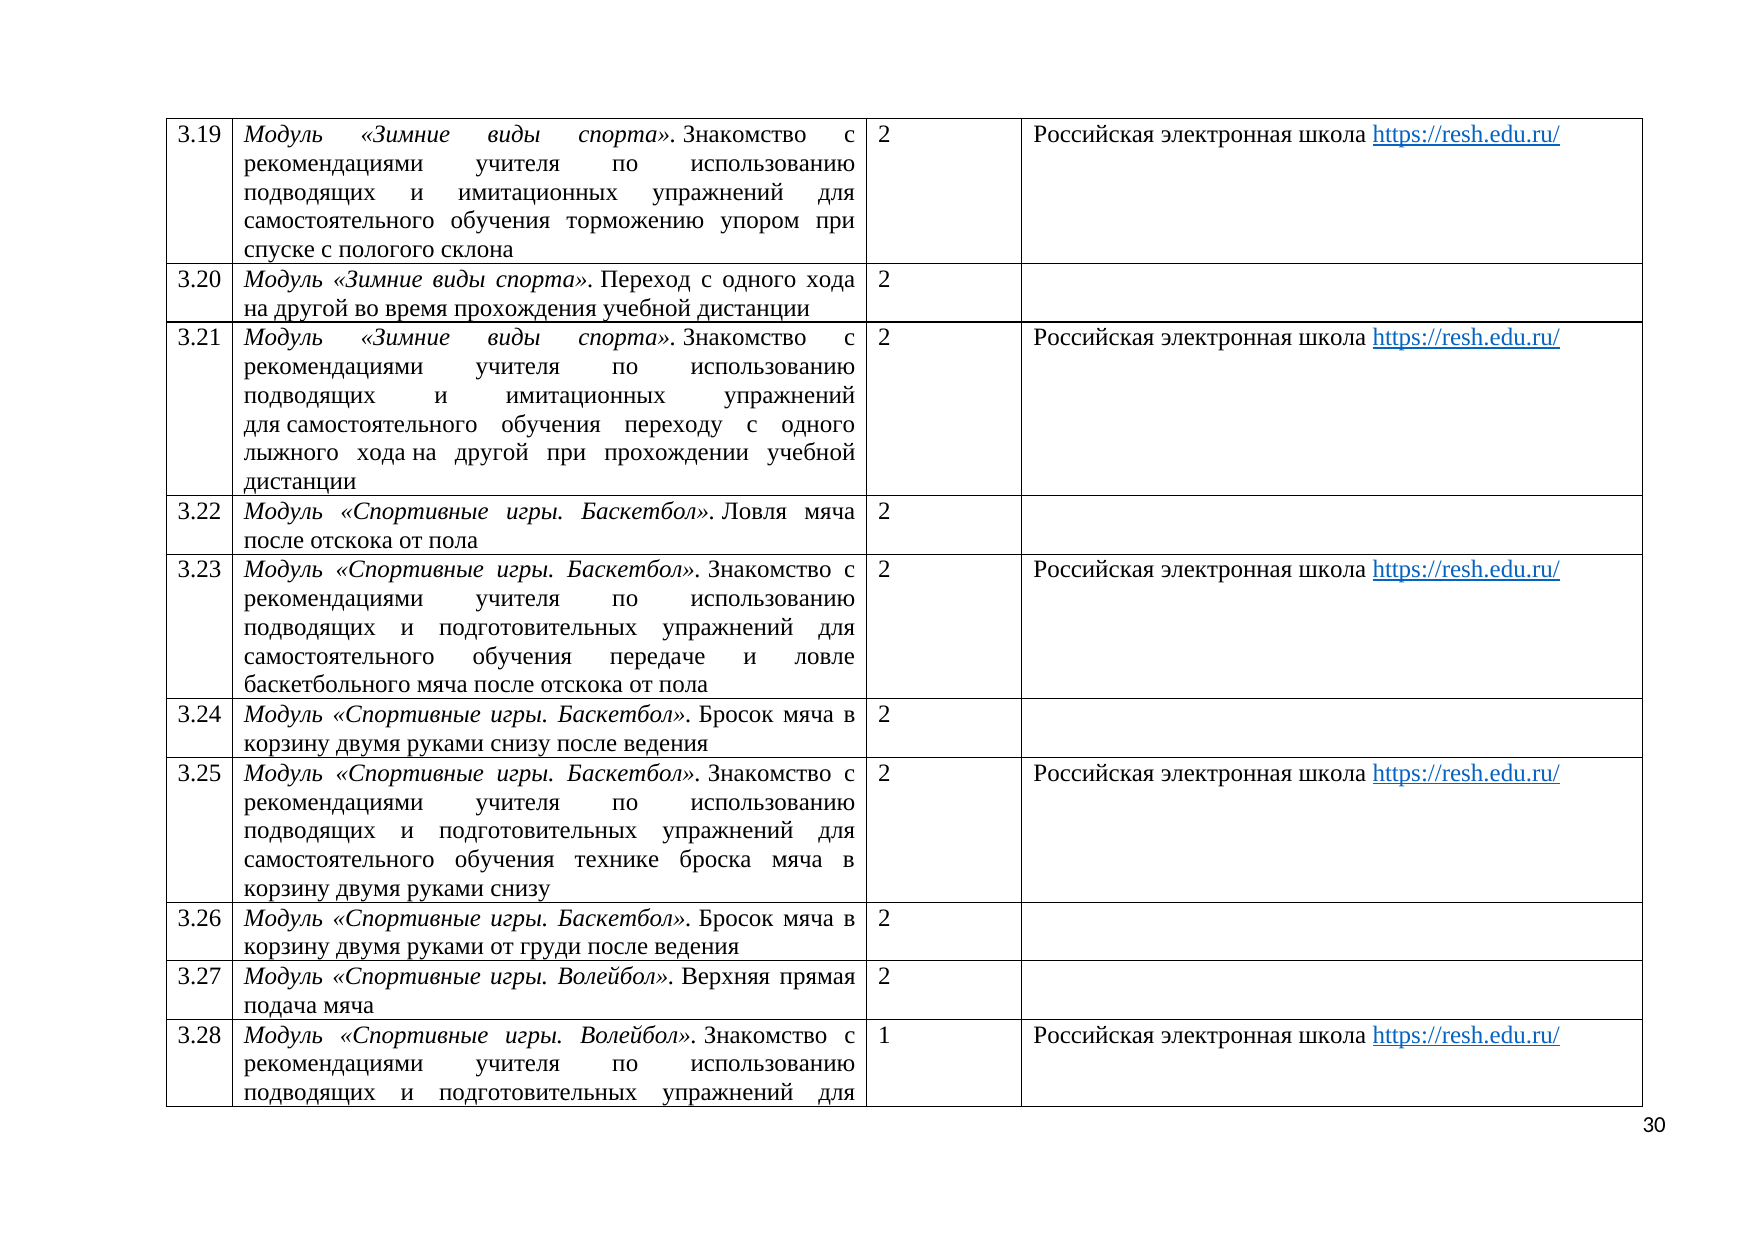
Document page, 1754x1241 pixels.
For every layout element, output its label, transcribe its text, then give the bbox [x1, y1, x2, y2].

table_cell 2 [867, 961, 1021, 1019]
table_cell 3.27 [167, 961, 232, 1019]
table_cell Модуль «Спортивные игры. Баскетбол». Знакомство с рекомендациями учителя по использованию подводящих и подготовительных упражнений для самостоятельного обучения передаче и ловле баскетбольного мяча после отскока от пола [233, 555, 866, 698]
table_cell 3.23 [167, 555, 232, 698]
table_cell [1022, 961, 1642, 1019]
table_cell 2 [867, 555, 1021, 698]
table_cell Российская электронная школа https://resh.edu.ru/ [1022, 555, 1642, 698]
table_cell Модуль «Спортивные игры. Баскетбол». Бросок мяча в корзину двумя руками снизу после ведения [233, 699, 866, 757]
table_cell 1 [867, 1020, 1021, 1106]
table_cell Модуль «Спортивные игры. Баскетбол». Ловля мяча после отскока от пола [233, 496, 866, 553]
table_cell 3.28 [167, 1020, 232, 1106]
table_cell 3.21 [167, 323, 232, 495]
table_cell Модуль «Зимние виды спорта». Переход с одного хода на другой во время прохождения учебной дистанции [233, 264, 866, 321]
table_cell Модуль «Спортивные игры. Баскетбол». Бросок мяча в корзину двумя руками от груди после ведения [233, 903, 866, 960]
table_cell Модуль «Зимние виды спорта». Знакомство с рекомендациями учителя по использованию подводящих и имитационных упражнений для самостоятельного обучения переходу с одного лыжного хода на другой при прохождении учебной дистанции [233, 323, 866, 495]
table_cell 3.20 [167, 264, 232, 321]
table_cell 2 [867, 758, 1021, 902]
table_cell [1022, 903, 1642, 960]
table_cell Российская электронная школа https://resh.edu.ru/ [1022, 323, 1642, 495]
table_cell 3.25 [167, 758, 232, 902]
table_cell [1022, 264, 1642, 321]
table_cell 2 [867, 264, 1021, 321]
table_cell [233, 1020, 866, 1106]
table_cell Российская электронная школа https://resh.edu.ru/ [1022, 758, 1642, 902]
table_cell 3.19 [167, 119, 232, 263]
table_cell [1022, 1020, 1642, 1106]
table_cell 2 [867, 699, 1021, 757]
table_cell 2 [867, 119, 1021, 263]
table_cell 3.26 [167, 903, 232, 960]
table_cell [1022, 699, 1642, 757]
table_cell 2 [867, 903, 1021, 960]
table_cell 2 [867, 323, 1021, 495]
table_cell Модуль «Спортивные игры. Баскетбол». Знакомство с рекомендациями учителя по использованию подводящих и подготовительных упражнений для самостоятельного обучения технике броска мяча в корзину двумя руками снизу [233, 758, 866, 902]
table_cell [1022, 119, 1642, 263]
table_cell 3.24 [167, 699, 232, 757]
table_cell Модуль «Спортивные игры. Волейбол». Верхняя прямая подача мяча [233, 961, 866, 1019]
table_cell 2 [867, 496, 1021, 553]
table_cell 3.22 [167, 496, 232, 553]
table_cell Модуль «Зимние виды спорта». Знакомство с рекомендациями учителя по использованию подводящих и имитационных упражнений для самостоятельного обучения торможению упором при спуске с пологого склона [233, 119, 866, 263]
table_cell [1022, 496, 1642, 553]
